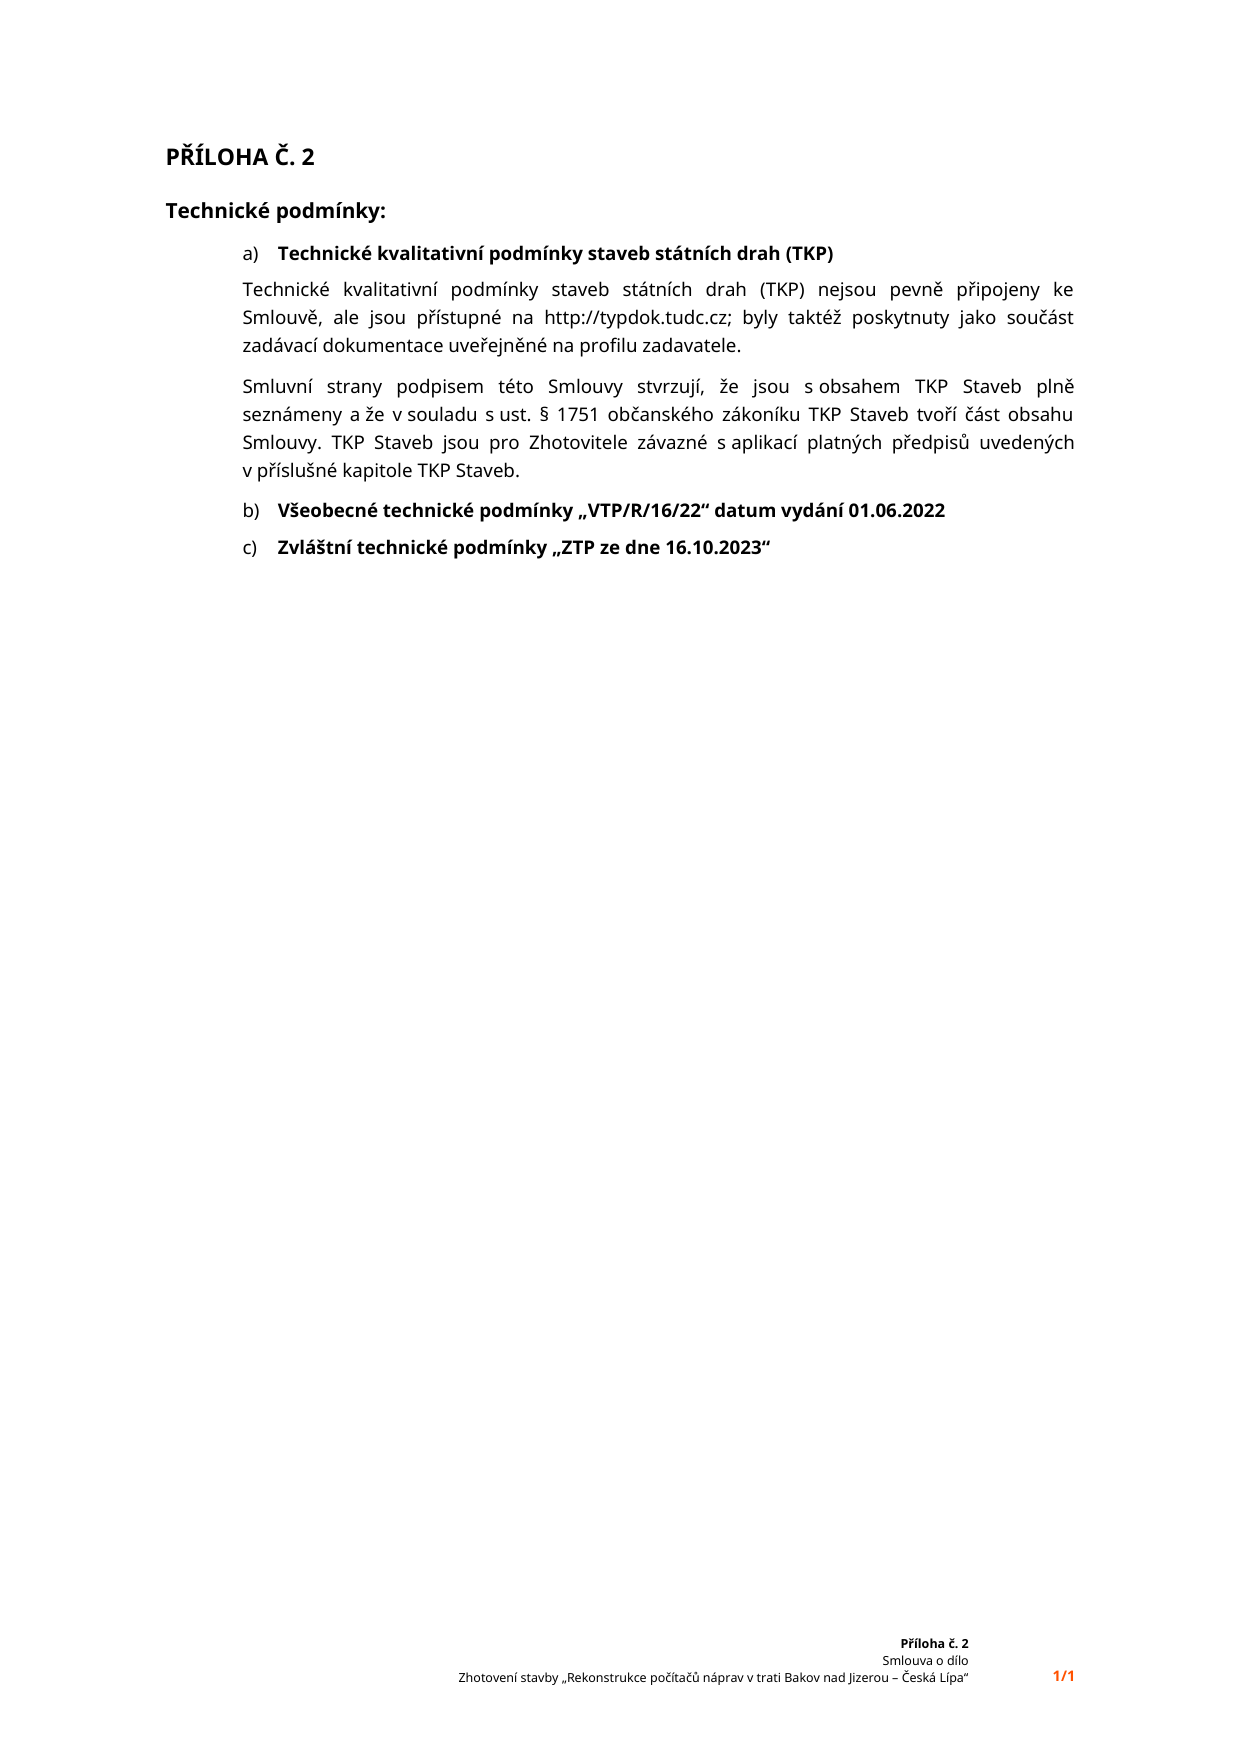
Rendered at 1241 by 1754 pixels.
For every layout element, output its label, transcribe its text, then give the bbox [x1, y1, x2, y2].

text Smluvní strany podpisem této Smlouvy stvrzují, že jsou s obsahem TKP Staveb plně seznámeny a že v souladu s ust. § 1751 občanského zákoníku TKP Staveb tvoří část obsahu Smlouvy. TKP Staveb jsou pro Zhotovitele závazné s aplikací platných předpisů uvedených v příslušné kapitole TKP Staveb. [242, 373, 1075, 483]
text Technické kvalitativní podmínky staveb státních drah (TKP) nejsou pevně připojeny ke Smlouvě, ale jsou přístupné na http://typdok.tudc.cz; byly taktéž poskytnuty jako součást zadávací dokumentace uveřejněné na profilu zadavatele. [242, 277, 1075, 358]
text Technické podmínky: [165, 197, 1075, 225]
text Příloha č. 2 [165, 141, 1075, 173]
list Všeobecné technické podmínky „VTP/R/16/22“ datum vydání 01.06.2022 [242, 498, 1075, 523]
list Zvláštní technické podmínky „ZTP ze dne 16.10.2023“ [242, 534, 1075, 560]
list Technické kvalitativní podmínky staveb státních drah (TKP) [242, 240, 1075, 266]
